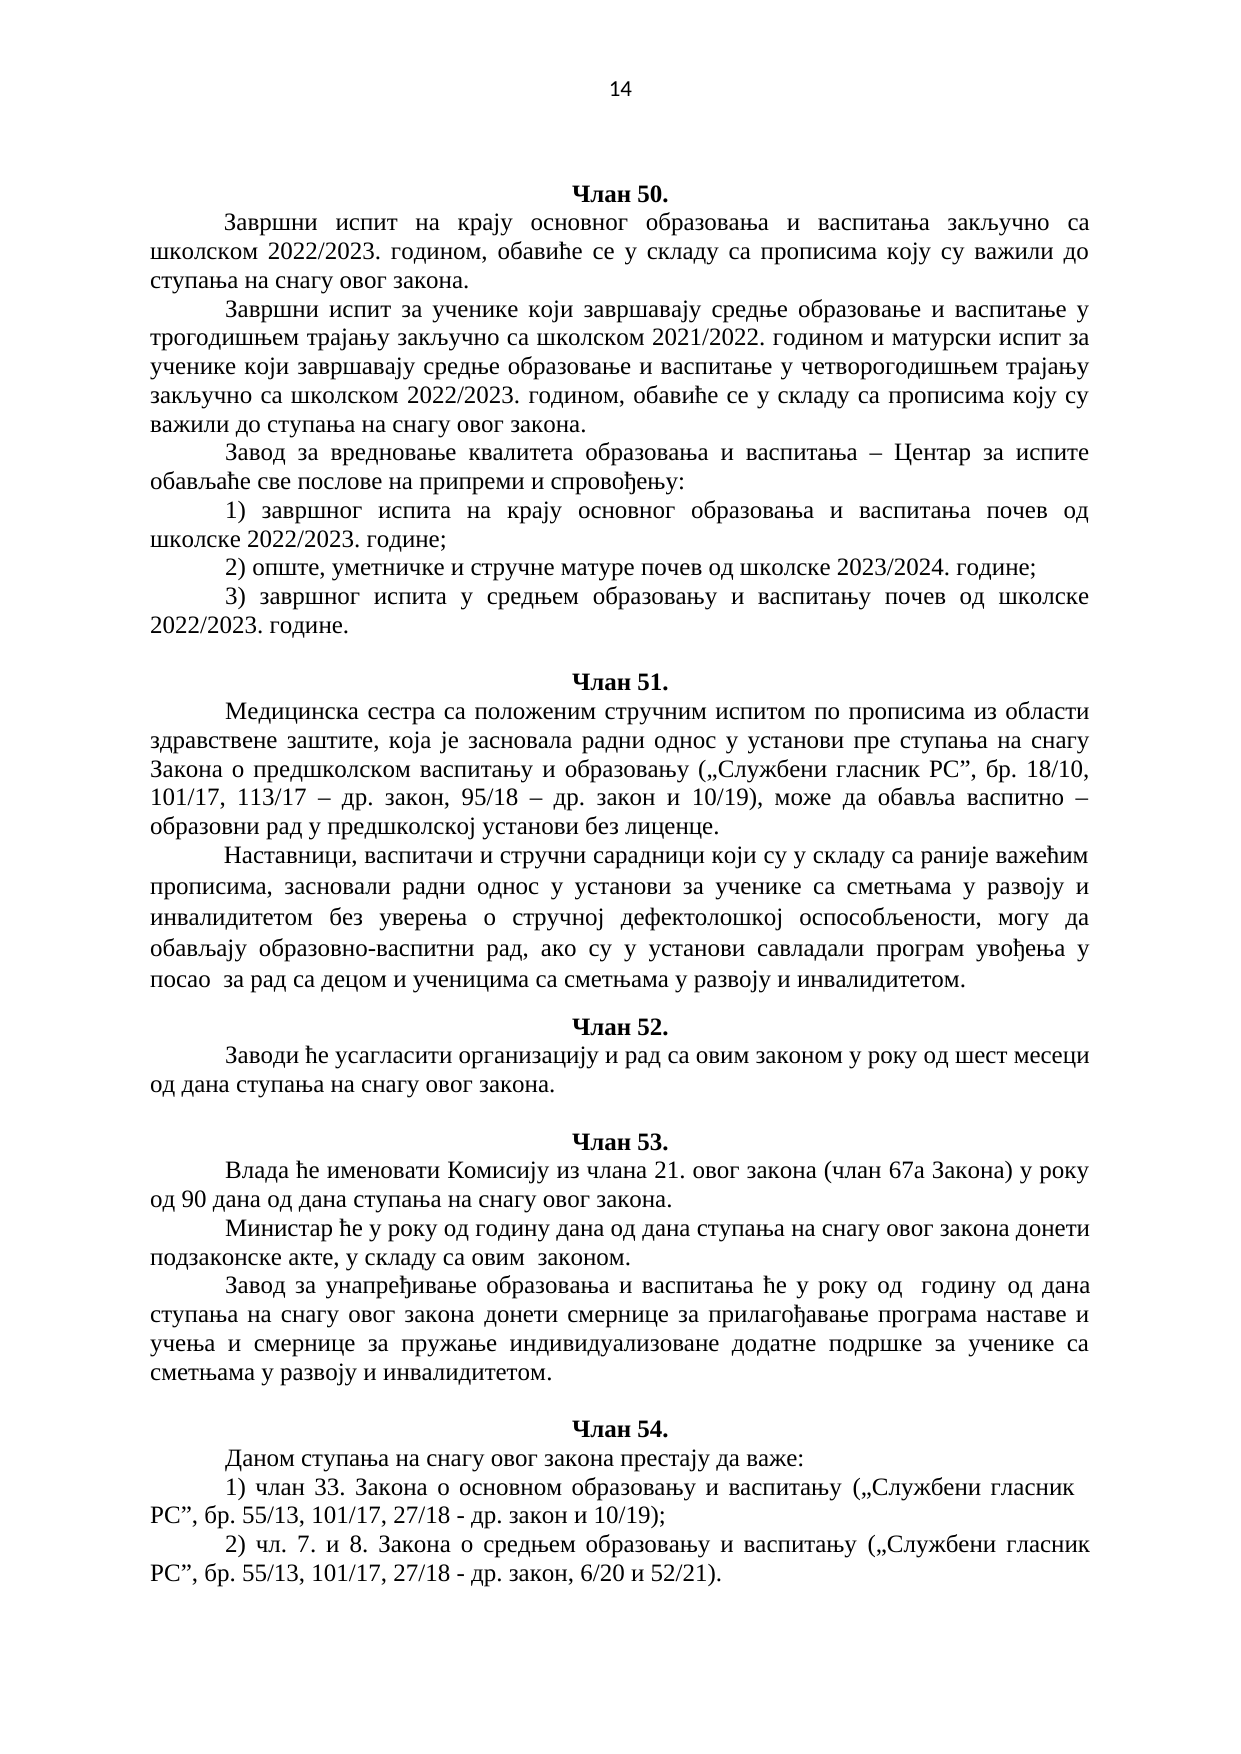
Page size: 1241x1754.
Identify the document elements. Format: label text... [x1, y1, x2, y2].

text Завод за вредновање квалитета образовања и васпитања – Центар за испите обављаће све послове на припреми и спровођењу: [150, 437, 1090, 495]
text Завршни испит на крају основног образовања и васпитања закључно са школском 2022/2023. годином, обавиће се у складу са прописима коју су важили до ступања на снагу овог закона. [150, 207, 1090, 294]
text Завршни испит за ученике који завршавају средње образовање и васпитање у трогодишњем трајању закључно са школском 2021/2022. годином и матурски испит за ученике који завршавају средње образовање и васпитање у четворогодишњем трајању закључно са школском 2022/2023. годином, обавиће се у складу са прописима коју су важили до ступања на снагу овог закона. [150, 294, 1090, 437]
text Завод за унапређивање образовања и васпитања ће у року од годину од дана ступања на снагу овог закона донети смернице за прилагођавање програма наставе и учења и смернице за пружање индивидуализоване додатне подршке за ученике са сметњама у развоју и инвалидитетом. [150, 1271, 1090, 1386]
text Медицинска сестра са положеним стручним испитом по прописима из области здравствене заштите, која је засновала радни однос у установи пре ступања на снагу Закона о предшколском васпитању и образовању („Службени гласник РС”, бр. 18/10, 101/17, 113/17 – др. закон, 95/18 – др. закон и 10/19), може да обавља васпитно – образовни рад у предшколској установи без лиценце. [150, 696, 1090, 840]
text Влада ће именовати Комисију из члана 21. овог закона (члан 67а Закона) у року од 90 дана од дана ступања на снагу овог закона. [150, 1156, 1090, 1213]
text Наставници, васпитачи и стручни сарадници који су у складу са раније важећим прописима, засновали радни однос у установи за ученике са сметњама у развоју и инвалидитетом без уверења о стручној дефектолошкој оспособљености, могу да обављају образовнo-васпитни рад, ако су у установи савладали програм увођења у посао за рад са децом и ученицима са сметњама у развоју и инвалидитетом. [150, 840, 1090, 993]
text Члан 50. [150, 179, 1090, 207]
text Члан 52. [150, 1012, 1090, 1041]
text Министар ће у року од годину дана од дана ступања на снагу овог закона донети подзаконске акте, у складу са овим законом. [150, 1213, 1090, 1271]
text Члан 53. [150, 1127, 1090, 1156]
text 3) завршног испита у средњем образовању и васпитању почев од школске 2022/2023. године. [150, 581, 1090, 639]
text Заводи ће усагласити организацију и рад са овим законом у року од шест месеци од дана ступања на снагу овог закона. [150, 1041, 1090, 1098]
text Члан 51. [150, 667, 1090, 696]
text 2) опште, уметничке и стручне матуре почев од школске 2023/2024. године; [150, 552, 1090, 581]
text Даном ступања на снагу овог закона престају да важе: [150, 1443, 1074, 1472]
text 1) члан 33. Закона о основном образовању и васпитању („Службени гласник РС”, бр. 55/13, 101/17, 27/18 - др. закон и 10/19); [150, 1472, 1074, 1529]
text 1) завршног испита на крају основног образовања и васпитања почев од школске 2022/2023. године; [150, 495, 1090, 552]
text 2) чл. 7. и 8. Закона о средњем образовању и васпитању („Службени гласник РС”, бр. 55/13, 101/17, 27/18 - др. закон, 6/20 и 52/21). [150, 1529, 1090, 1587]
text Члан 54. [150, 1414, 1090, 1443]
